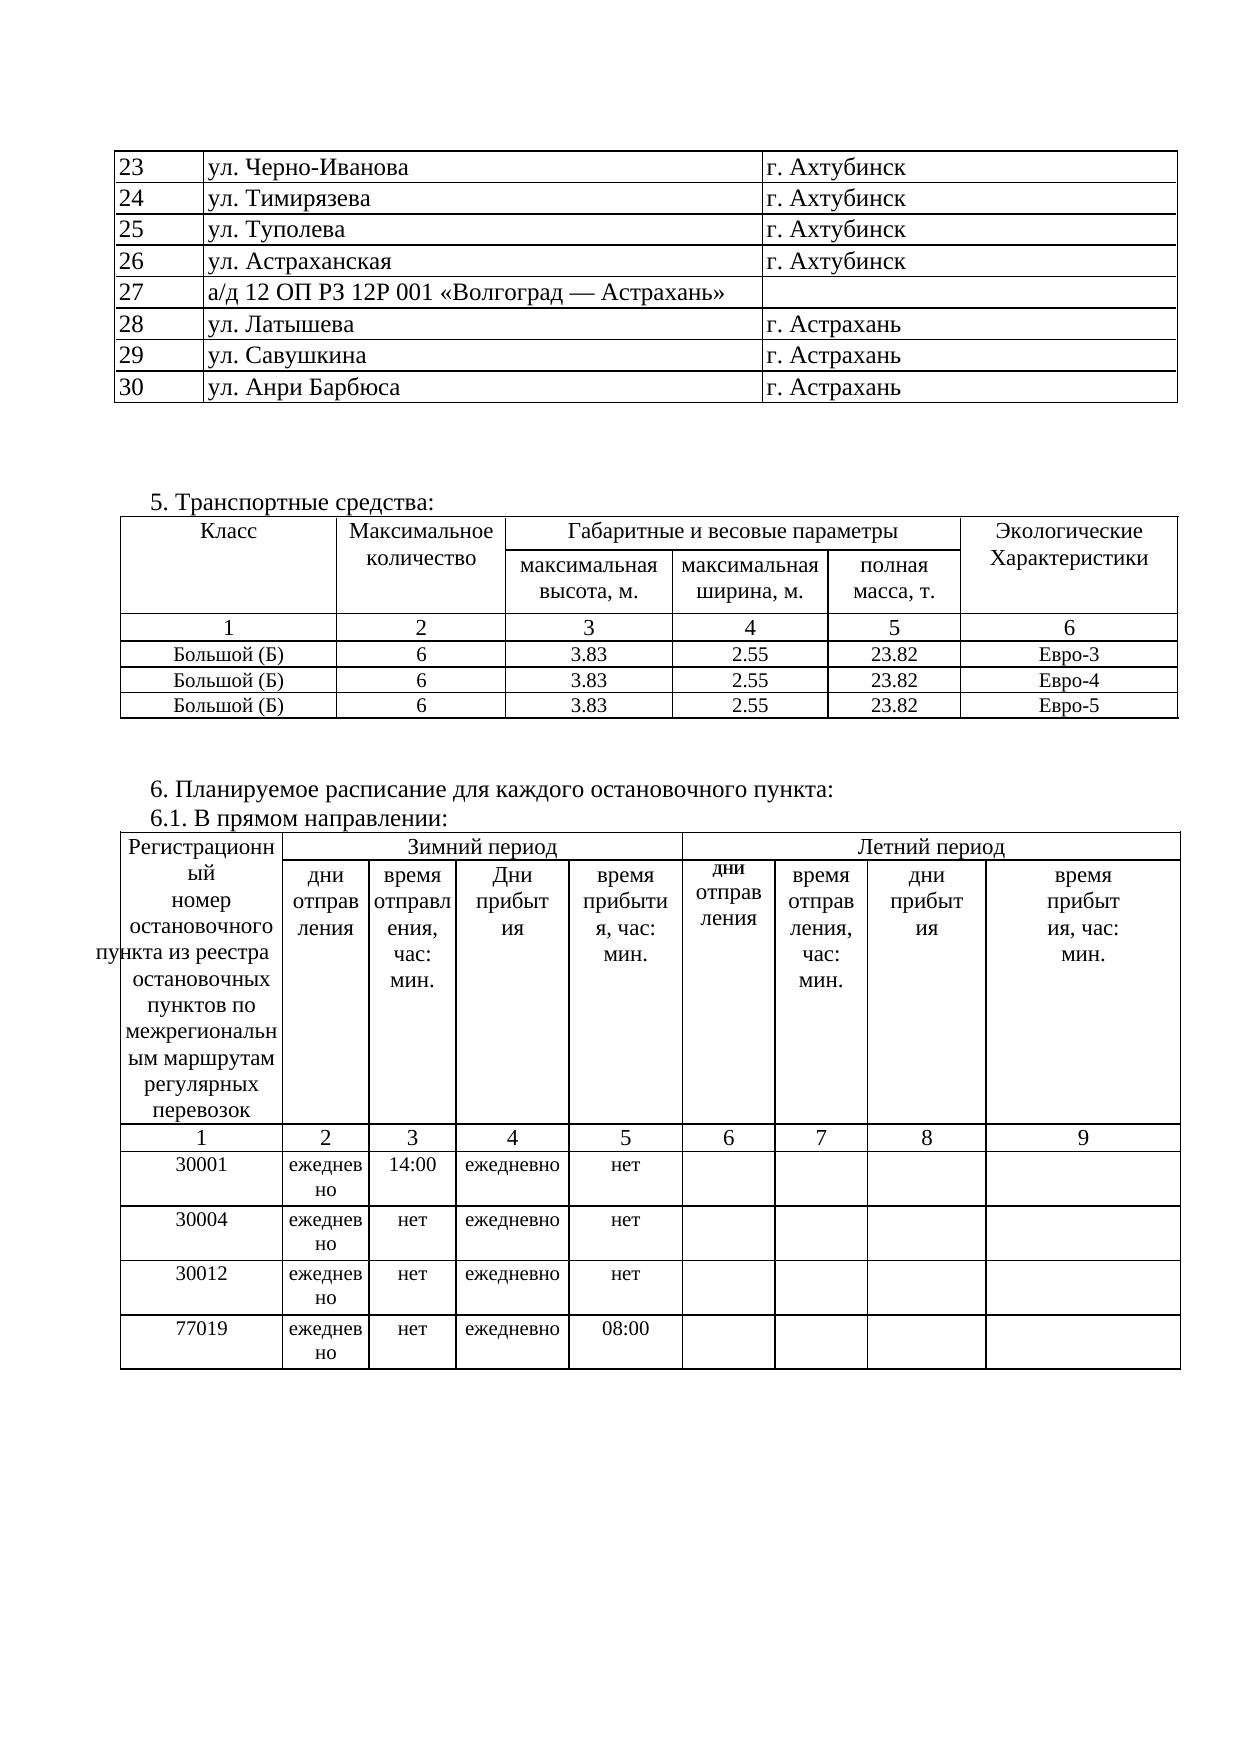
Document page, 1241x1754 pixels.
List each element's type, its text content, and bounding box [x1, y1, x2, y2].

table_header Экологические Характеристики [961, 517, 1177, 612]
table_cell нет [570, 1261, 682, 1314]
table_cell 23.82 [829, 668, 960, 692]
table_cell 30012 [121, 1261, 282, 1314]
table_cell [987, 1152, 1180, 1205]
table_cell время прибыт ия, час: мин. [987, 861, 1180, 1123]
table_cell [987, 1207, 1180, 1259]
table_cell Большой (Б) [121, 668, 336, 692]
table_cell время прибыти я, час: мин. [570, 861, 682, 1123]
table_cell полная масса, т. [829, 551, 960, 612]
table_cell [776, 1316, 867, 1368]
table_cell 25 [115, 214, 203, 244]
table_cell 30004 [121, 1207, 282, 1259]
table_cell ежедневно [457, 1152, 568, 1205]
table_cell максимальная ширина, м. [673, 551, 827, 612]
table_cell нет [370, 1316, 455, 1368]
table_cell дни отправ ления [283, 861, 368, 1123]
table_cell [987, 1316, 1180, 1368]
table_cell ул. Туполева [204, 215, 762, 244]
table_cell 3.83 [506, 642, 672, 666]
table_cell нет [570, 1152, 682, 1205]
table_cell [204, 277, 762, 307]
table_cell [683, 1207, 774, 1259]
table_cell 28 [115, 308, 203, 339]
table_cell г. Ахтубинск [763, 181, 1177, 213]
table_header Зимний период [283, 833, 682, 859]
table_header Максимальное количество [337, 517, 505, 612]
table_cell 1 [121, 1125, 282, 1151]
table_cell Дни прибыт ия [457, 861, 568, 1123]
table_cell 6 [337, 642, 505, 666]
table_cell [868, 1261, 985, 1314]
table_cell [868, 1207, 985, 1259]
table_cell [868, 1152, 985, 1205]
table_cell дни прибыт ия [868, 861, 985, 1123]
table_cell 7 [776, 1125, 867, 1151]
table_cell Евро-4 [961, 668, 1177, 692]
table_cell 30001 [121, 1152, 282, 1205]
table_cell 08:00 [570, 1316, 682, 1368]
table_cell Большой (Б) [121, 693, 336, 717]
table_cell нет [370, 1207, 455, 1259]
table_cell 5 [829, 614, 960, 640]
table_cell 9 [987, 1125, 1180, 1151]
table_cell 5 [570, 1125, 682, 1151]
table_cell ул. Тимирязева [204, 183, 762, 213]
table_cell 29 [115, 340, 203, 370]
table_cell Евро-3 [961, 642, 1177, 666]
table_cell [683, 1152, 774, 1205]
table_header Класс [121, 517, 336, 612]
table_cell 4 [457, 1125, 568, 1151]
table_cell 30 [115, 371, 203, 402]
table_cell [683, 1316, 774, 1368]
table_cell 8 [868, 1125, 985, 1151]
table_cell 2 [283, 1125, 368, 1151]
table_cell 27 [115, 277, 203, 307]
table_cell 2.55 [673, 642, 827, 666]
table_cell ул. Черно-Иванова [204, 152, 762, 181]
table_cell г. Астрахань [763, 339, 1177, 370]
text 6. Планируемое расписание для каждого остановочного пункта: [150, 774, 1090, 803]
table_cell г. Ахтубинск [763, 213, 1177, 244]
table_cell [868, 1316, 985, 1368]
table_cell время отправ ления, час: мин. [776, 861, 867, 1123]
table_cell Евро-5 [961, 693, 1177, 717]
table_cell ДНИ отправ ления [683, 861, 774, 1123]
table_cell 4 [673, 614, 827, 640]
table_header Габаритные и весовые параметры [506, 517, 960, 549]
table_header Летний период [683, 833, 1180, 859]
table_cell 2 [337, 614, 505, 640]
table_cell 3 [370, 1125, 455, 1151]
table_cell 6 [683, 1125, 774, 1151]
table_cell ежедневно [283, 1316, 368, 1368]
table_cell 24 [115, 183, 203, 213]
table_cell [763, 276, 1177, 307]
table_cell 3.83 [506, 693, 672, 717]
table_cell Большой (Б) [121, 642, 336, 666]
table_cell 23 [115, 152, 203, 181]
table_cell 23.82 [829, 693, 960, 717]
table_cell [776, 1152, 867, 1205]
table_cell 23.82 [829, 642, 960, 666]
table_cell время отправл ения, час: мин. [370, 861, 455, 1123]
table_cell 2.55 [673, 693, 827, 717]
table_cell 6 [337, 693, 505, 717]
table_cell [683, 1261, 774, 1314]
table_cell ул. Анри Барбюса [204, 372, 762, 402]
table_cell [776, 1207, 867, 1259]
table_cell 6 [961, 614, 1177, 640]
table_cell ежедневно [457, 1316, 568, 1368]
table_cell 14:00 [370, 1152, 455, 1205]
table_header Регистрационный номер остановочного пункта из реестра остановочных пунктов по межрегиональным маршрутам регулярных перевозок [121, 833, 282, 1123]
table_cell 1 [121, 614, 336, 640]
text 5. Транспортные средства: [150, 487, 1090, 516]
table_cell г. Ахтубинск [763, 152, 1177, 181]
table_cell ежедневно [457, 1207, 568, 1259]
table_cell 77019 [121, 1316, 282, 1368]
table_cell 3 [506, 614, 672, 640]
table_cell нет [370, 1261, 455, 1314]
table_cell максимальная высота, м. [506, 551, 672, 612]
table_cell 3.83 [506, 668, 672, 692]
table_cell ежедневно [283, 1207, 368, 1259]
table_cell нет [570, 1207, 682, 1259]
table_cell г. Ахтубинск [763, 244, 1177, 276]
table_cell [987, 1261, 1180, 1314]
table_cell г. Астрахань [763, 370, 1177, 402]
table_cell ул. Латышева [204, 309, 762, 339]
table_cell [776, 1261, 867, 1314]
table_cell 6 [337, 668, 505, 692]
table_cell ежедневно [457, 1261, 568, 1314]
table_cell ул. Савушкина [204, 340, 762, 370]
table_cell ул. Астраханская [204, 246, 762, 276]
text 6.1. В прямом направлении: [150, 803, 1090, 831]
table_cell 2.55 [673, 668, 827, 692]
table_cell ежедневно [283, 1152, 368, 1205]
table_cell г. Астрахань [763, 307, 1177, 339]
table_cell ежедневно [283, 1261, 368, 1314]
table_cell 26 [115, 245, 203, 276]
